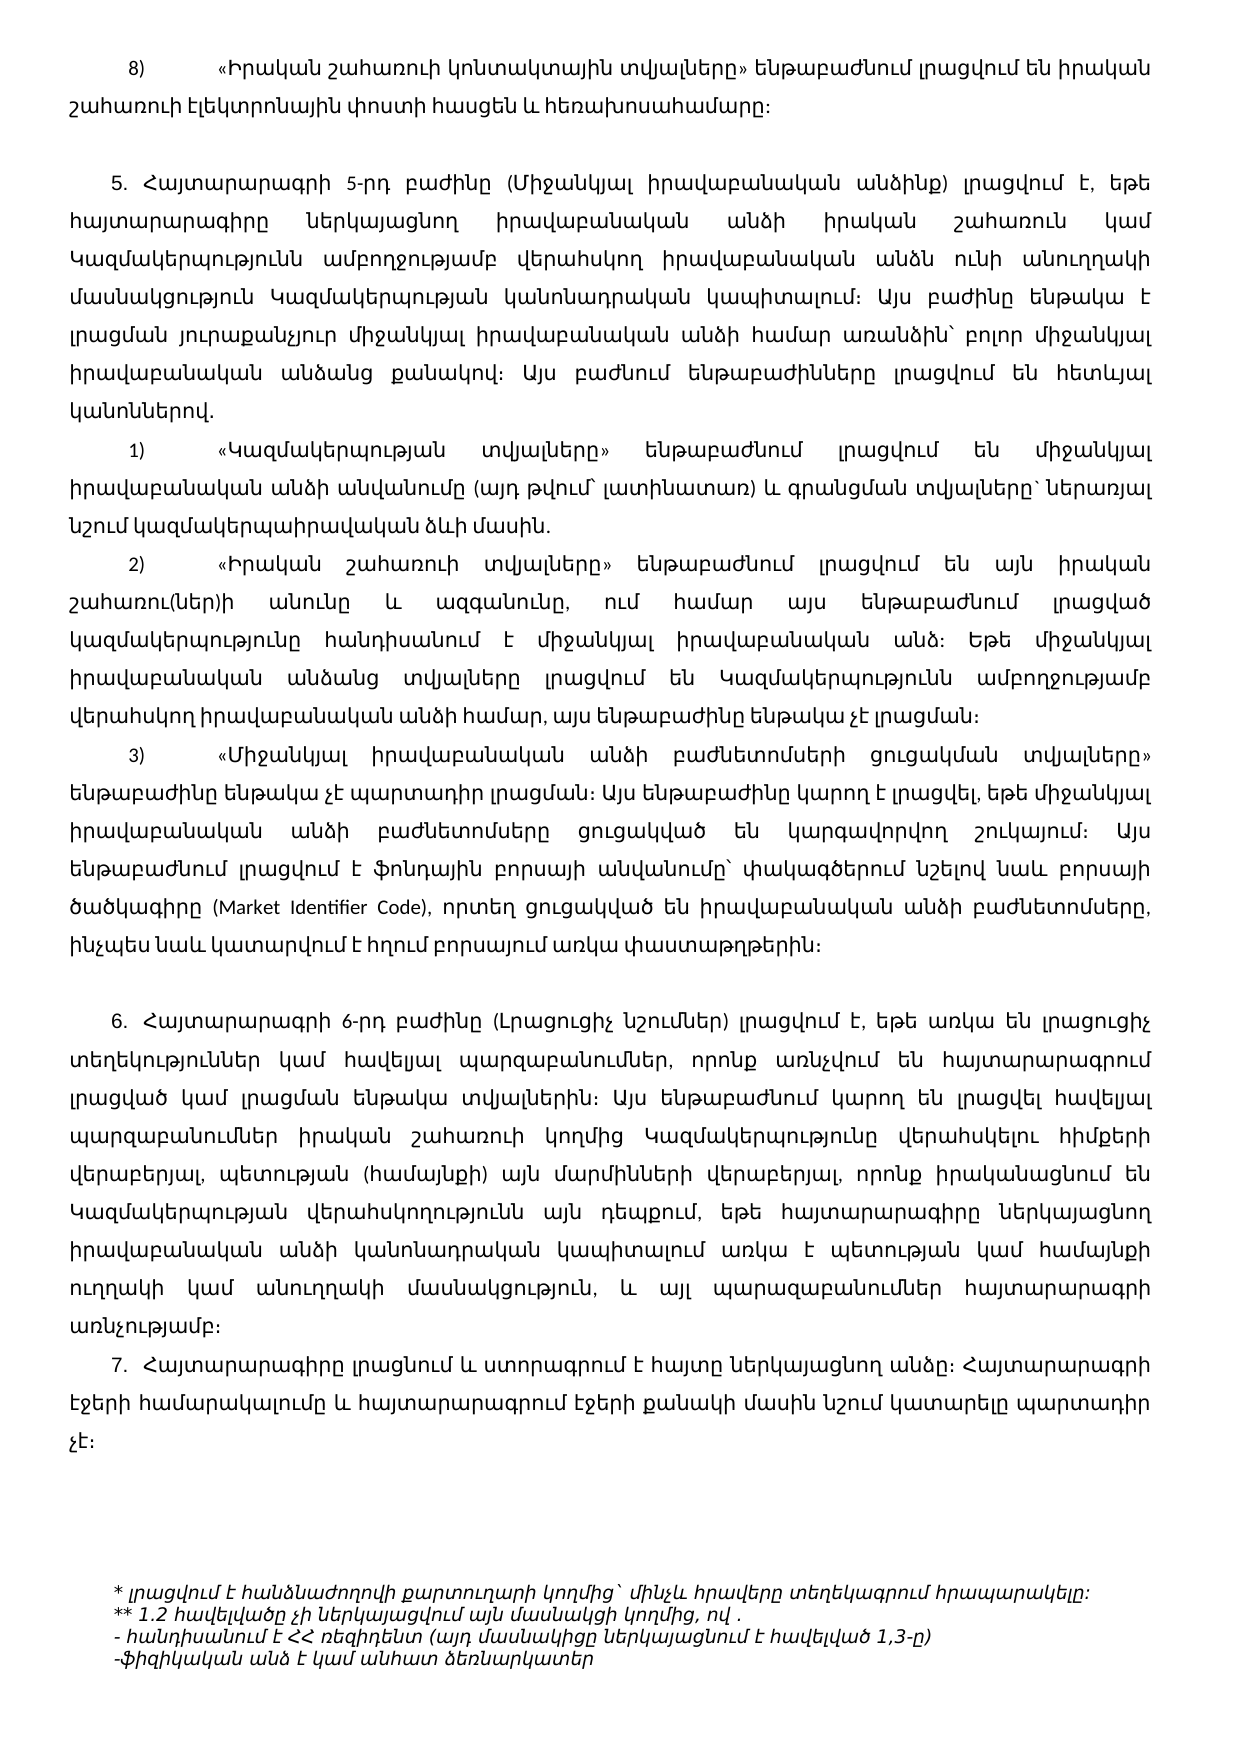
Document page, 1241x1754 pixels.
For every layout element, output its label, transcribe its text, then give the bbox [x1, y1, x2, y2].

text -ֆիզիկական անձ է կամ անհատ ձեռնարկատեր [69, 1648, 1152, 1670]
text - հանդիսանում է ՀՀ ռեզիդենտ (այդ մասնակիցը ներկայացնում է հավելված 1,3-ը) [69, 1626, 1152, 1648]
text * լրացվում է հանձնաժողովի քարտուղարի կողմից` մինչև հրավերը տեղեկագրում հրապարակելը: [69, 1582, 1152, 1604]
list «Իրական շահառուի տվյալները» ենթաբաժնում լրացվում են այն իրական շահառու(ներ)ի անունը և ազգանունը, ում համար այս ենթաբաժնում լրացված կազմակերպությունը հանդիսանում է միջանկյալ իրավաբանական անձ: Եթե միջանկյալ իրավաբանական անձանց տվյալները լրացվում են Կազմակերպությունն ամբողջությամբ վերահսկող իրավաբանական անձի համար, այս ենթաբաժինը ենթակա չէ լրացման։ [69, 551, 1152, 729]
text ** 1.2 հավելվածը չի ներկայացվում այն մասնակցի կողմից, ով ․ [69, 1604, 1152, 1626]
list Հայտարարագիրը լրացնում և ստորագրում է հայտը ներկայացնող անձը։ Հայտարարագրի էջերի համարակալումը և հայտարարագրում էջերի քանակի մասին նշում կատարելը պարտադիր չէ։ [69, 1352, 1152, 1453]
list Հայտարարագրի 5-րդ բաժինը (Միջանկյալ իրավաբանական անձինք) լրացվում է, եթե հայտարարագիրը ներկայացնող իրավաբանական անձի իրական շահառուն կամ Կազմակերպությունն ամբողջությամբ վերահսկող իրավաբանական անձն ունի անուղղակի մասնակցություն Կազմակերպության կանոնադրական կապիտալում։ Այս բաժինը ենթակա է լրացման յուրաքանչյուր միջանկյալ իրավաբանական անձի համար առանձին՝ բոլոր միջանկյալ իրավաբանական անձանց քանակով։ Այս բաժնում ենթաբաժինները լրացվում են հետևյալ կանոններով․ [69, 170, 1152, 424]
list Հայտարարագրի 6-րդ բաժինը (Լրացուցիչ նշումներ) լրացվում է, եթե առկա են լրացուցիչ տեղեկություններ կամ հավելյալ պարզաբանումներ, որոնք առնչվում են հայտարարագրում լրացված կամ լրացման ենթակա տվյալներին։ Այս ենթաբաժնում կարող են լրացվել հավելյալ պարզաբանումներ իրական շահառուի կողմից Կազմակերպությունը վերահսկելու հիմքերի վերաբերյալ, պետության (համայնքի) այն մարմինների վերաբերյալ, որոնք իրականացնում են Կազմակերպության վերահսկողությունն այն դեպքում, եթե հայտարարագիրը ներկայացնող իրավաբանական անձի կանոնադրական կապիտալում առկա է պետության կամ համայնքի ուղղակի կամ անուղղակի մասնակցություն, և այլ պարազաբանումներ հայտարարագրի առնչությամբ։ [69, 1009, 1152, 1339]
list «Կազմակերպության տվյալները» ենթաբաժնում լրացվում են միջանկյալ իրավաբանական անձի անվանումը (այդ թվում՝ լատինատառ) և գրանցման տվյալները` ներառյալ նշում կազմակերպաիրավական ձևի մասին. [69, 437, 1152, 538]
list «Միջանկյալ իրավաբանական անձի բաժնետոմսերի ցուցակման տվյալները» ենթաբաժինը ենթակա չէ պարտադիր լրացման։ Այս ենթաբաժինը կարող է լրացվել, եթե միջանկյալ իրավաբանական անձի բաժնետոմսերը ցուցակված են կարգավորվող շուկայում։ Այս ենթաբաժնում լրացվում է ֆոնդային բորսայի անվանումը՝ փակագծերում նշելով նաև բորսայի ծածկագիրը (Market Identifier Code), որտեղ ցուցակված են իրավաբանական անձի բաժնետոմսերը, ինչպես նաև կատարվում է հղում բորսայում առկա փաստաթղթերին։ [69, 742, 1152, 958]
list «Իրական շահառուի կոնտակտային տվյալները» ենթաբաժնում լրացվում են իրական շահառուի էլեկտրոնային փոստի հասցեն և հեռախոսահամարը: [69, 56, 1152, 119]
